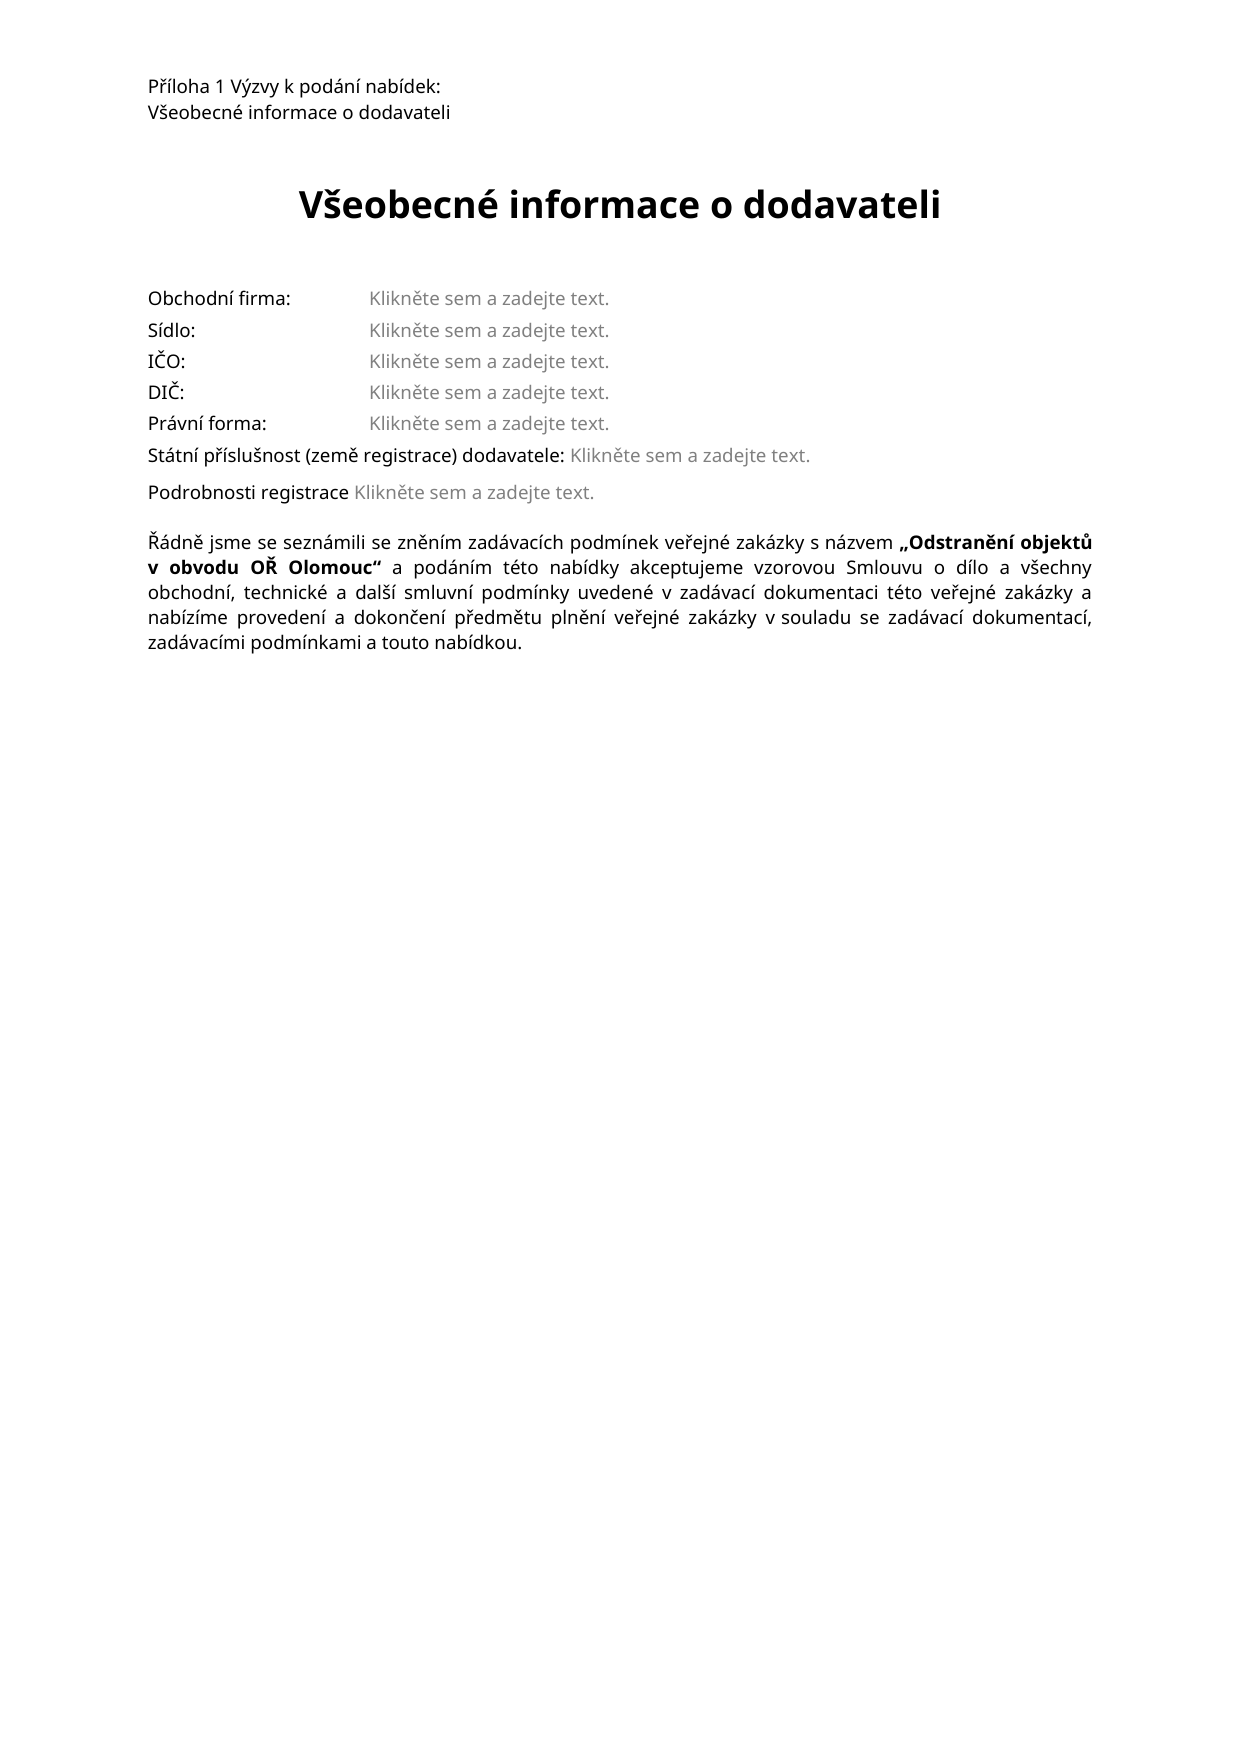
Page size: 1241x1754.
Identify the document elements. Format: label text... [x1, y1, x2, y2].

text Sídlo: [148, 317, 1093, 342]
title Všeobecné informace o dodavateli [148, 178, 1093, 229]
text Řádně jsme se seznámili se zněním zadávacích podmínek veřejné zakázky s názvem „Odstranění objektů v obvodu OŘ Olomouc“ a podáním této nabídky akceptujeme vzorovou Smlouvu o dílo a všechny obchodní, technické a další smluvní podmínky uvedené v zadávací dokumentaci této veřejné zakázky a nabízíme provedení a dokončení předmětu plnění veřejné zakázky v souladu se zadávací dokumentací, zadávacími podmínkami a touto nabídkou. [148, 529, 1093, 654]
text Obchodní firma: [148, 286, 1093, 311]
text DIČ: [148, 379, 1093, 404]
text Státní příslušnost (země registrace) dodavatele: [148, 442, 1093, 467]
text Podrobnosti registrace [148, 479, 1093, 504]
text Právní forma: [148, 411, 1093, 436]
text IČO: [148, 348, 1093, 373]
